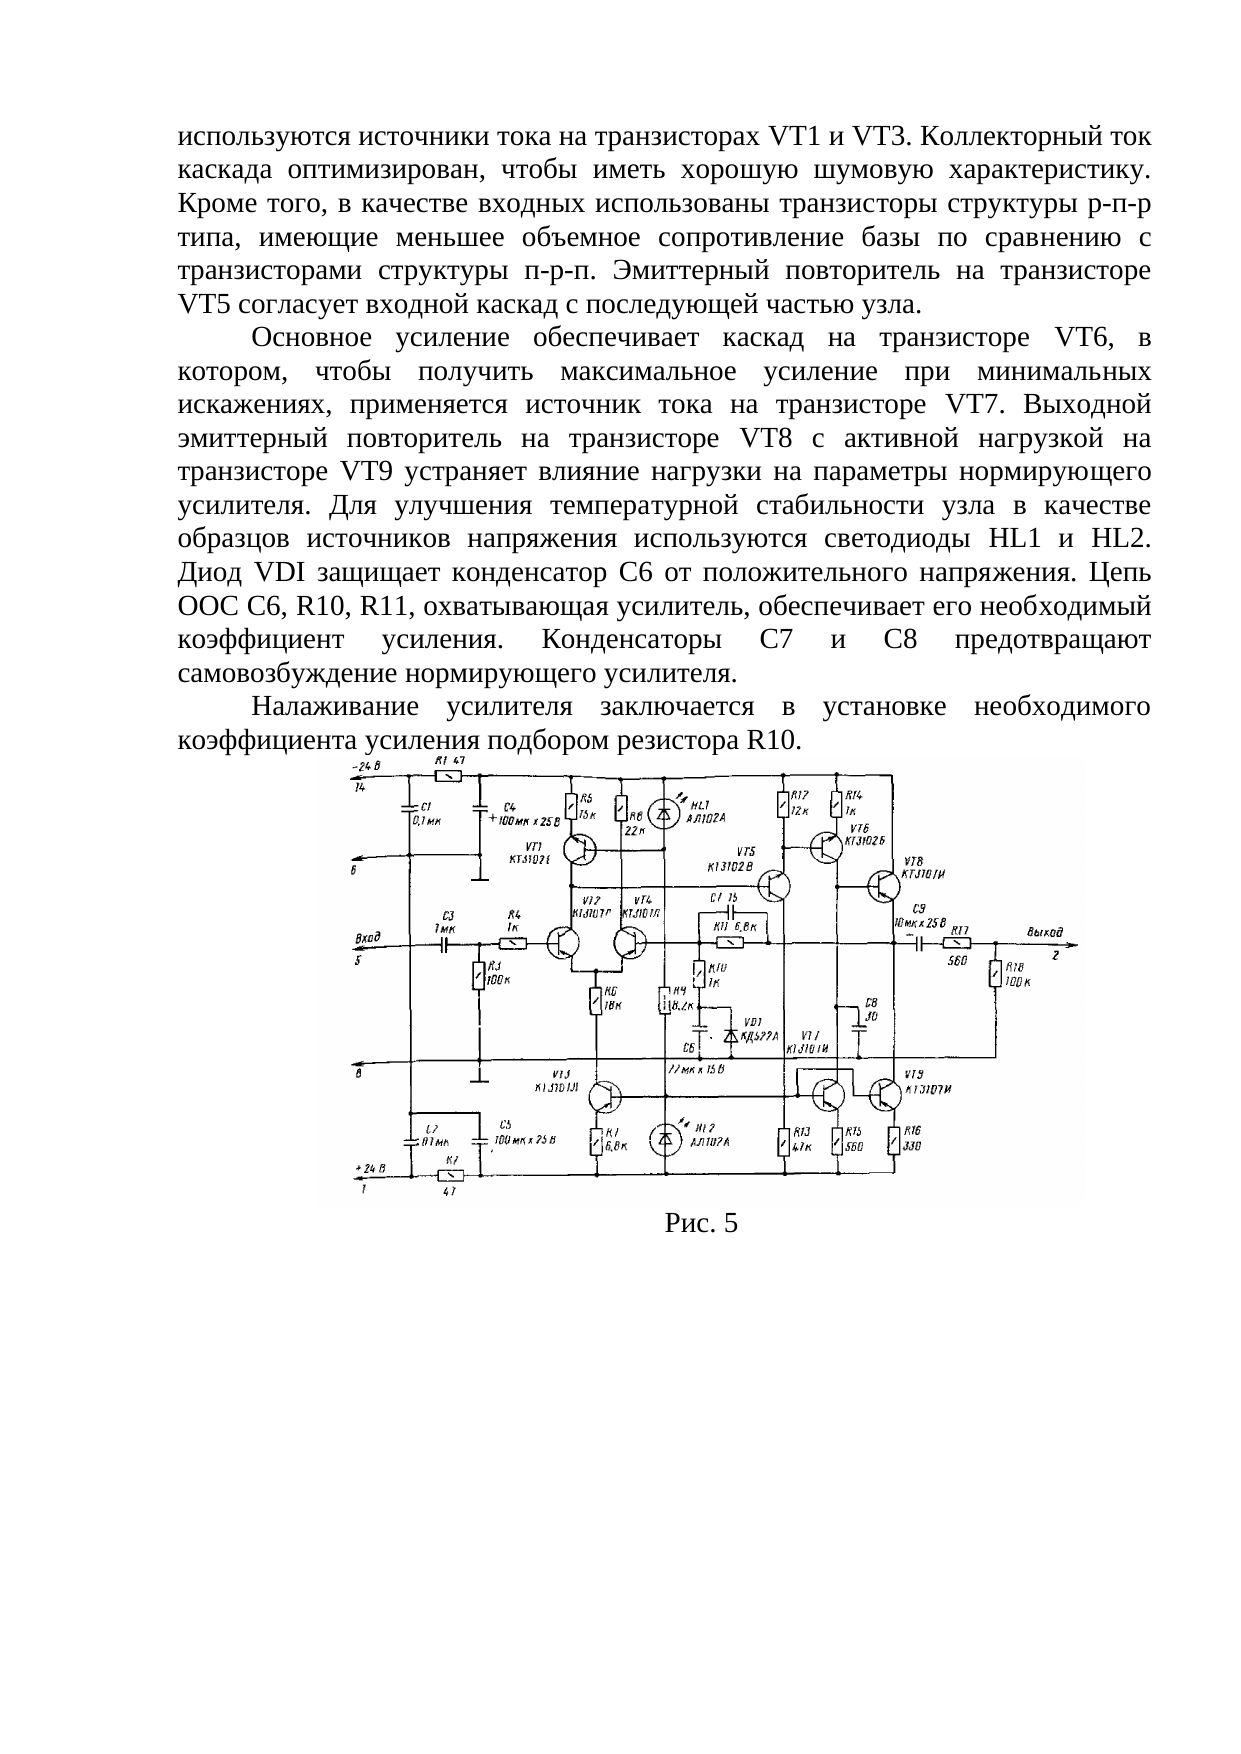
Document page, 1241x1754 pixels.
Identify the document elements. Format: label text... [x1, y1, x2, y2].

text Налаживание усилителя заключается в установке необходимого коэффициента усиления подбором резистора R10. [177, 688, 1152, 755]
picture [316, 755, 1086, 1206]
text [177, 118, 1152, 319]
text Основное усиление обеспечивает каскад на транзисторе VT6, в котором, чтобы получить максимальное усиление при минимальных искажениях, применяется источник тока на транзисторе VT7. Выходной эмиттерный повторитель на транзисторе VT8 с активной нагрузкой на транзисторе VT9 устраняет влияние нагрузки на параметры нормирующего усилителя. Для улучшения температурной стабильности узла в качестве образцов источников напряжения используются светодиоды HL1 и HL2. Диод VDI защищает конденсатор С6 от положительного напряжения. Цепь ООС С6, R10, R11, охватывающая усилитель, обеспечивает его необходимый коэффициент усиления. Конденсаторы С7 и С8 предотвращают самовозбуждение нормирующего усилителя. [177, 319, 1152, 688]
text Рис. 5 [177, 1206, 1152, 1239]
